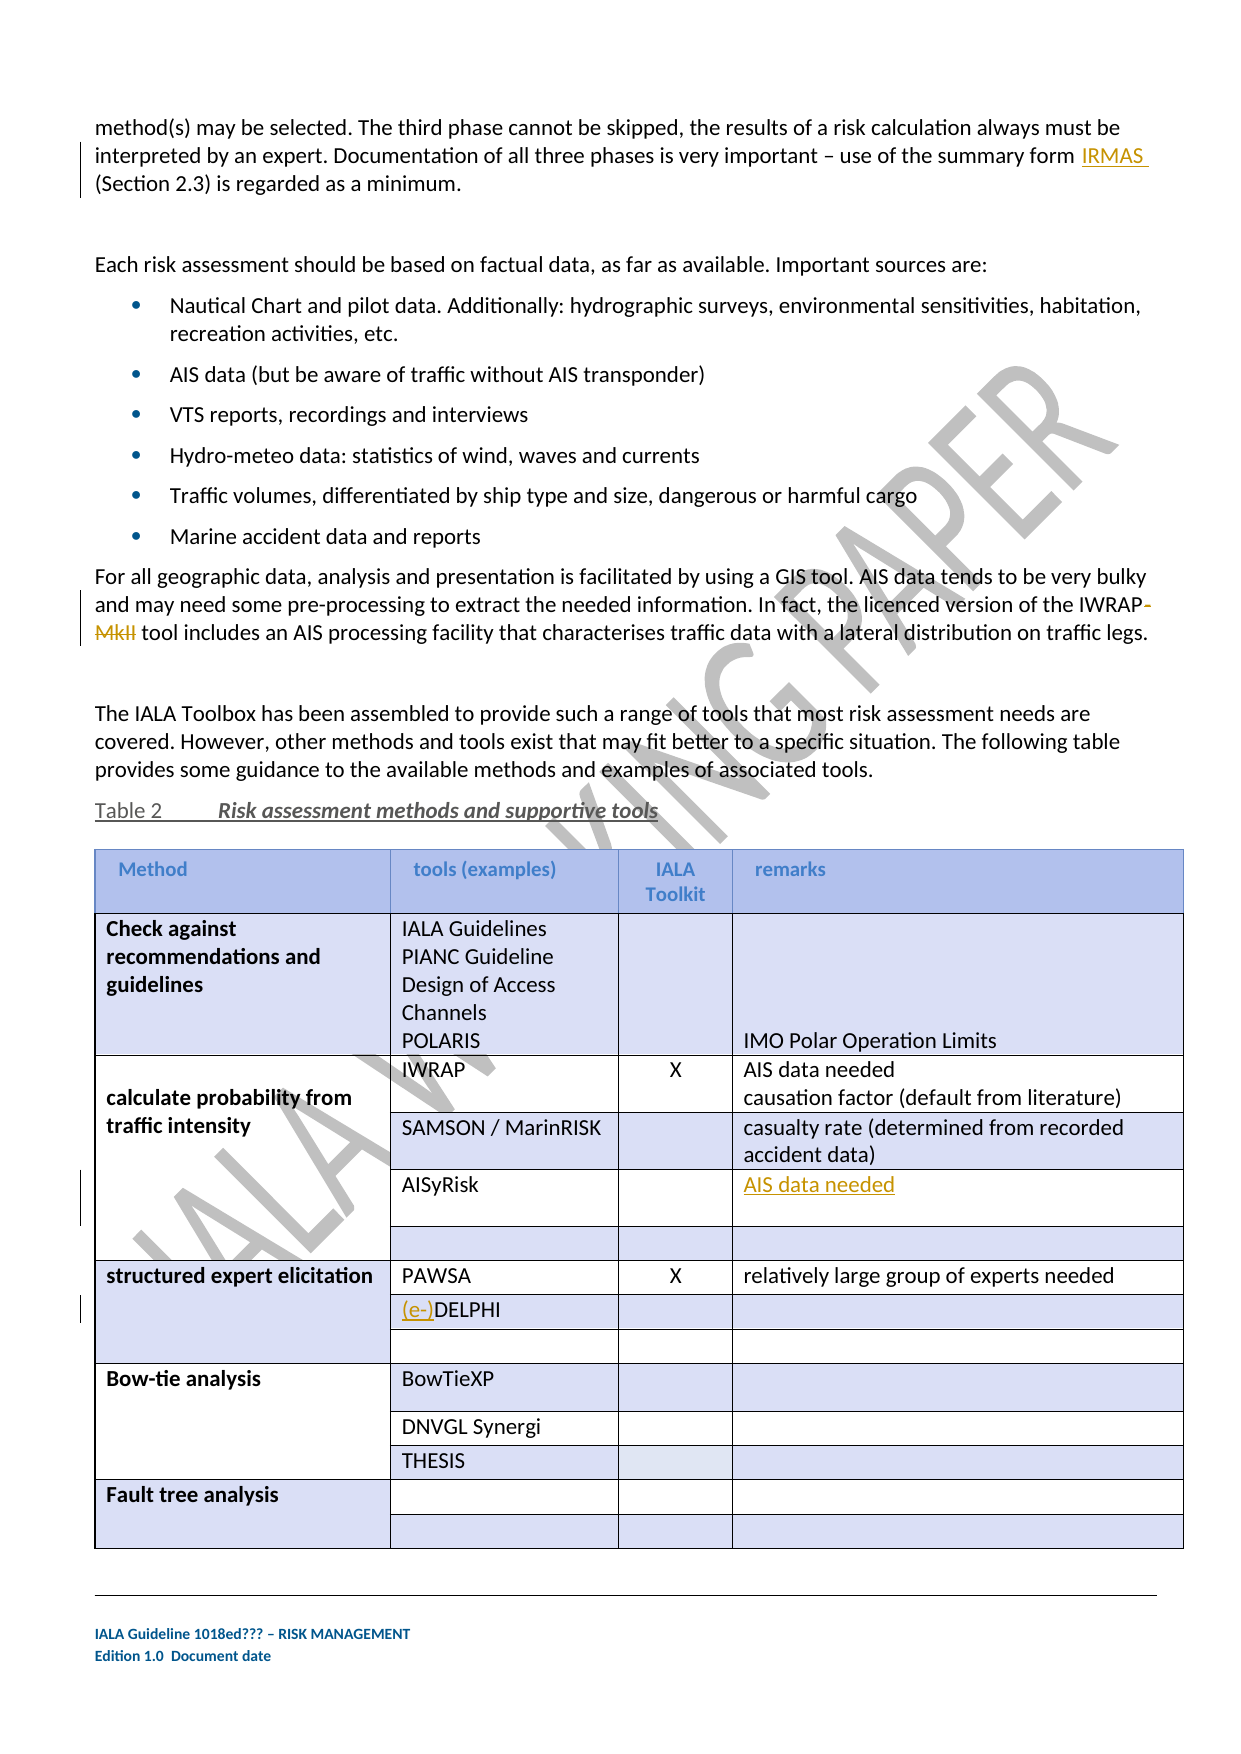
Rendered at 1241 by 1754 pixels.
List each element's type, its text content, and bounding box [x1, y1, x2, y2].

table_cell IMO Polar Operation Limits [733, 914, 1183, 1054]
table_cell [733, 1412, 1183, 1445]
table_cell X [619, 1261, 732, 1294]
table_cell [619, 1330, 732, 1363]
text Each risk assessment should be based on factual data, as far as available. Important sources are: [94, 251, 1157, 279]
table_cell X [619, 1056, 732, 1112]
table_cell relatively large group of experts needed [733, 1261, 1183, 1294]
table_cell [391, 1480, 618, 1514]
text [94, 113, 1157, 198]
table_cell AIS data needed causation factor (default from literature) [733, 1056, 1183, 1112]
list Marine accident data and reports [132, 522, 1157, 550]
table_cell casualty rate (determined from recorded accident data) [733, 1113, 1183, 1169]
table_cell [619, 1446, 732, 1479]
list Nautical Chart and pilot data. Additionally: hydrographic surveys, environmental sensitivities, habitation, recreation activities, etc. [132, 291, 1157, 347]
table_cell [733, 1515, 1183, 1548]
text Risk assessment methods and supportive tools [94, 796, 1157, 824]
table_cell [733, 1446, 1183, 1479]
table_cell [619, 1113, 732, 1169]
table_cell [391, 1515, 618, 1548]
table_cell [391, 1227, 618, 1260]
table_cell [733, 1480, 1183, 1514]
table_cell IALA Guidelines PIANC Guideline Design of Access Channels POLARIS [391, 914, 618, 1054]
table_cell [619, 1364, 732, 1411]
text The IALA Toolbox has been assembled to provide such a range of tools that most risk assessment needs are covered. However, other methods and tools exist that may fit better to a specific situation. The following table provides some guidance to the available methods and examples of associated tools. [94, 699, 1157, 783]
table_cell structured expert elicitation [96, 1261, 390, 1363]
table_header Method [96, 850, 390, 913]
table_cell [733, 1227, 1183, 1260]
table_cell [619, 914, 732, 1054]
list Traffic volumes, differentiated by ship type and size, dangerous or harmful cargo [132, 481, 1157, 509]
list VTS reports, recordings and interviews [132, 400, 1157, 428]
table_header IALA Toolkit [619, 850, 732, 913]
table_cell IWRAP [391, 1056, 618, 1112]
table_cell Check against recommendations and guidelines [96, 914, 390, 1054]
table_cell [619, 1227, 732, 1260]
table_cell DELPHI [391, 1295, 618, 1328]
text For all geographic data, analysis and presentation is facilitated by using a GIS tool. AIS data tends to be very bulky and may need some pre-processing to extract the needed information. In fact, the licenced version of the IWRAP tool includes an AIS processing facility that characterises traffic data with a lateral distribution on traffic legs. [94, 562, 1157, 646]
table_cell [733, 1170, 1183, 1226]
table_cell [619, 1170, 732, 1226]
table_cell [619, 1480, 732, 1514]
table_cell SAMSON / MarinRISK [391, 1113, 618, 1169]
table_cell AISyRisk [391, 1170, 618, 1226]
table_cell Bow-tie analysis [96, 1364, 390, 1479]
table_header remarks [733, 850, 1183, 913]
table_cell BowTieXP [391, 1364, 618, 1411]
list Hydro-meteo data: statistics of wind, waves and currents [132, 441, 1157, 469]
table_cell DNVGL Synergi [391, 1412, 618, 1445]
table_cell [619, 1515, 732, 1548]
table_cell [733, 1330, 1183, 1363]
table_cell THESIS [391, 1446, 618, 1479]
table_header tools (examples) [391, 850, 618, 913]
table_cell [619, 1295, 732, 1328]
table_cell [733, 1364, 1183, 1411]
table_cell [619, 1412, 732, 1445]
table_cell Fault tree analysis [96, 1480, 390, 1548]
table_cell calculate probability from traffic intensity [96, 1056, 390, 1260]
table_cell [733, 1295, 1183, 1328]
table_cell PAWSA [391, 1261, 618, 1294]
table_cell [391, 1330, 618, 1363]
list AIS data (but be aware of traffic without AIS transponder) [132, 360, 1157, 388]
